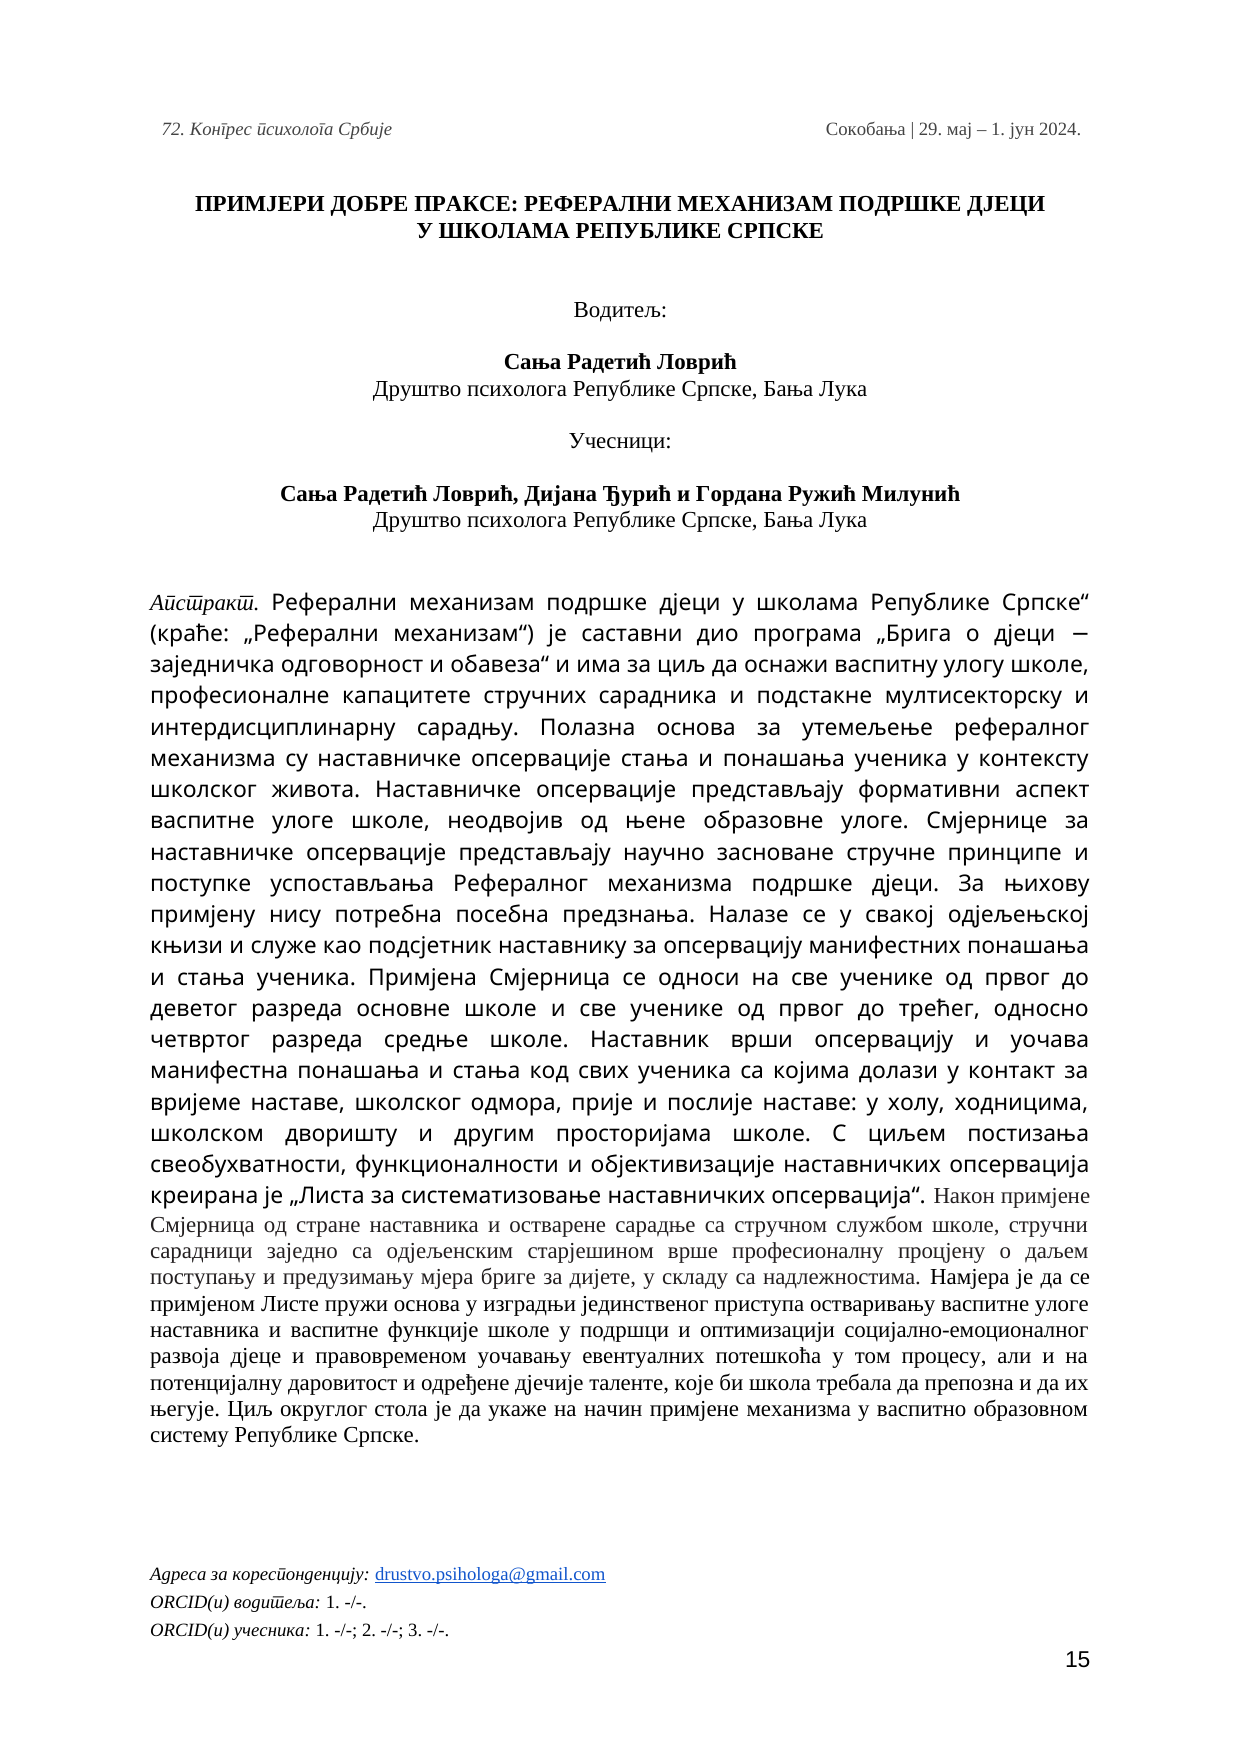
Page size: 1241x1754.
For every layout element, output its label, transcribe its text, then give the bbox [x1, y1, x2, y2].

text Водитељ: [150, 296, 1090, 322]
text Апстракт. Реферални механизам подршке дјеци у школама Републике Српске“ (краће: „Реферални механизам“) је саставни дио програма „Брига о дјеци − заједничка одговорност и обавеза“ и има за циљ да оснажи васпитну улогу школе, професионалне капацитете стручних сарадника и подстакне мултисекторску и интердисциплинарну сарадњу. Полазна основа за утемељење рефералног механизма су наставничке опсервације стања и понашања ученика у контексту школског живота. Наставничке опсервације представљају формативни аспект васпитне улоге школе, неодвојив од њене образовне улоге. Смјернице за наставничке опсервације представљају научно засноване стручне принципе и поступке успостављања Рефералног механизма подршке дјеци. За њихову примјену нису потребна посебна предзнања. Налазе се у свакој одјељењској књизи и служе као подсјетник наставнику за опсервацију манифестних понашања и стања ученика. Примјена Смјерница се односи на све ученике од првог до деветог разреда основне школе и све ученике од првог до трећег, односно четвртог разреда средње школе. Наставник врши опсервацију и уочава манифестна понашања и стања код свих ученика са којима долази у контакт за вријеме наставе, школског одмора, прије и послије наставе: у холу, ходницима, школском дворишту и другим просторијама школе. С циљем постизања свеобухватности, функционалности и објективизације наставничких опсервација креирана је „Листа за систематизовање наставничких опсервација“. Након примјене Смјерница од стране наставника и остварене сарадње са стручном службом школе, стручни сарадници заједно са одјељенским старјешином врше професионалну процјену о даљем поступању и предузимању мјера бриге за дијете, у складу са надлежностима. Намјера је да се примјеном Листе пружи основа у изградњи јединственог приступа остваривању васпитне улоге наставника и васпитне функције школе у подршци и оптимизацији социјално-емоционалног развоја дјеце и правовременом уочавању евентуалних потешкоћа у том процесу, али и на потенцијалну даровитост и одређене дјечије таленте, које би школа требала да препозна и да их његује. Циљ округлог стола је да укаже на начин примјене механизма у васпитно образовном систему Републике Српске. [150, 586, 1090, 1448]
text Сања Радетић Ловрић [150, 348, 1090, 375]
text Друштво психолога Републике Српске, Бања Лука [150, 375, 1090, 401]
text Друштво психолога Републике Српске, Бања Лука [150, 507, 1090, 533]
text ПРИМЈЕРИ ДОБРЕ ПРАКСЕ: РЕФЕРАЛНИ МЕХАНИЗАМ ПОДРШКЕ ДЈЕЦИ У ШКОЛАМА РЕПУБЛИКЕ СРПСКЕ [150, 190, 1090, 243]
text Учесници: [150, 427, 1090, 454]
text Сања Радетић Ловрић, Дијана Ђурић и Гордана Ружић Милунић [150, 480, 1090, 507]
